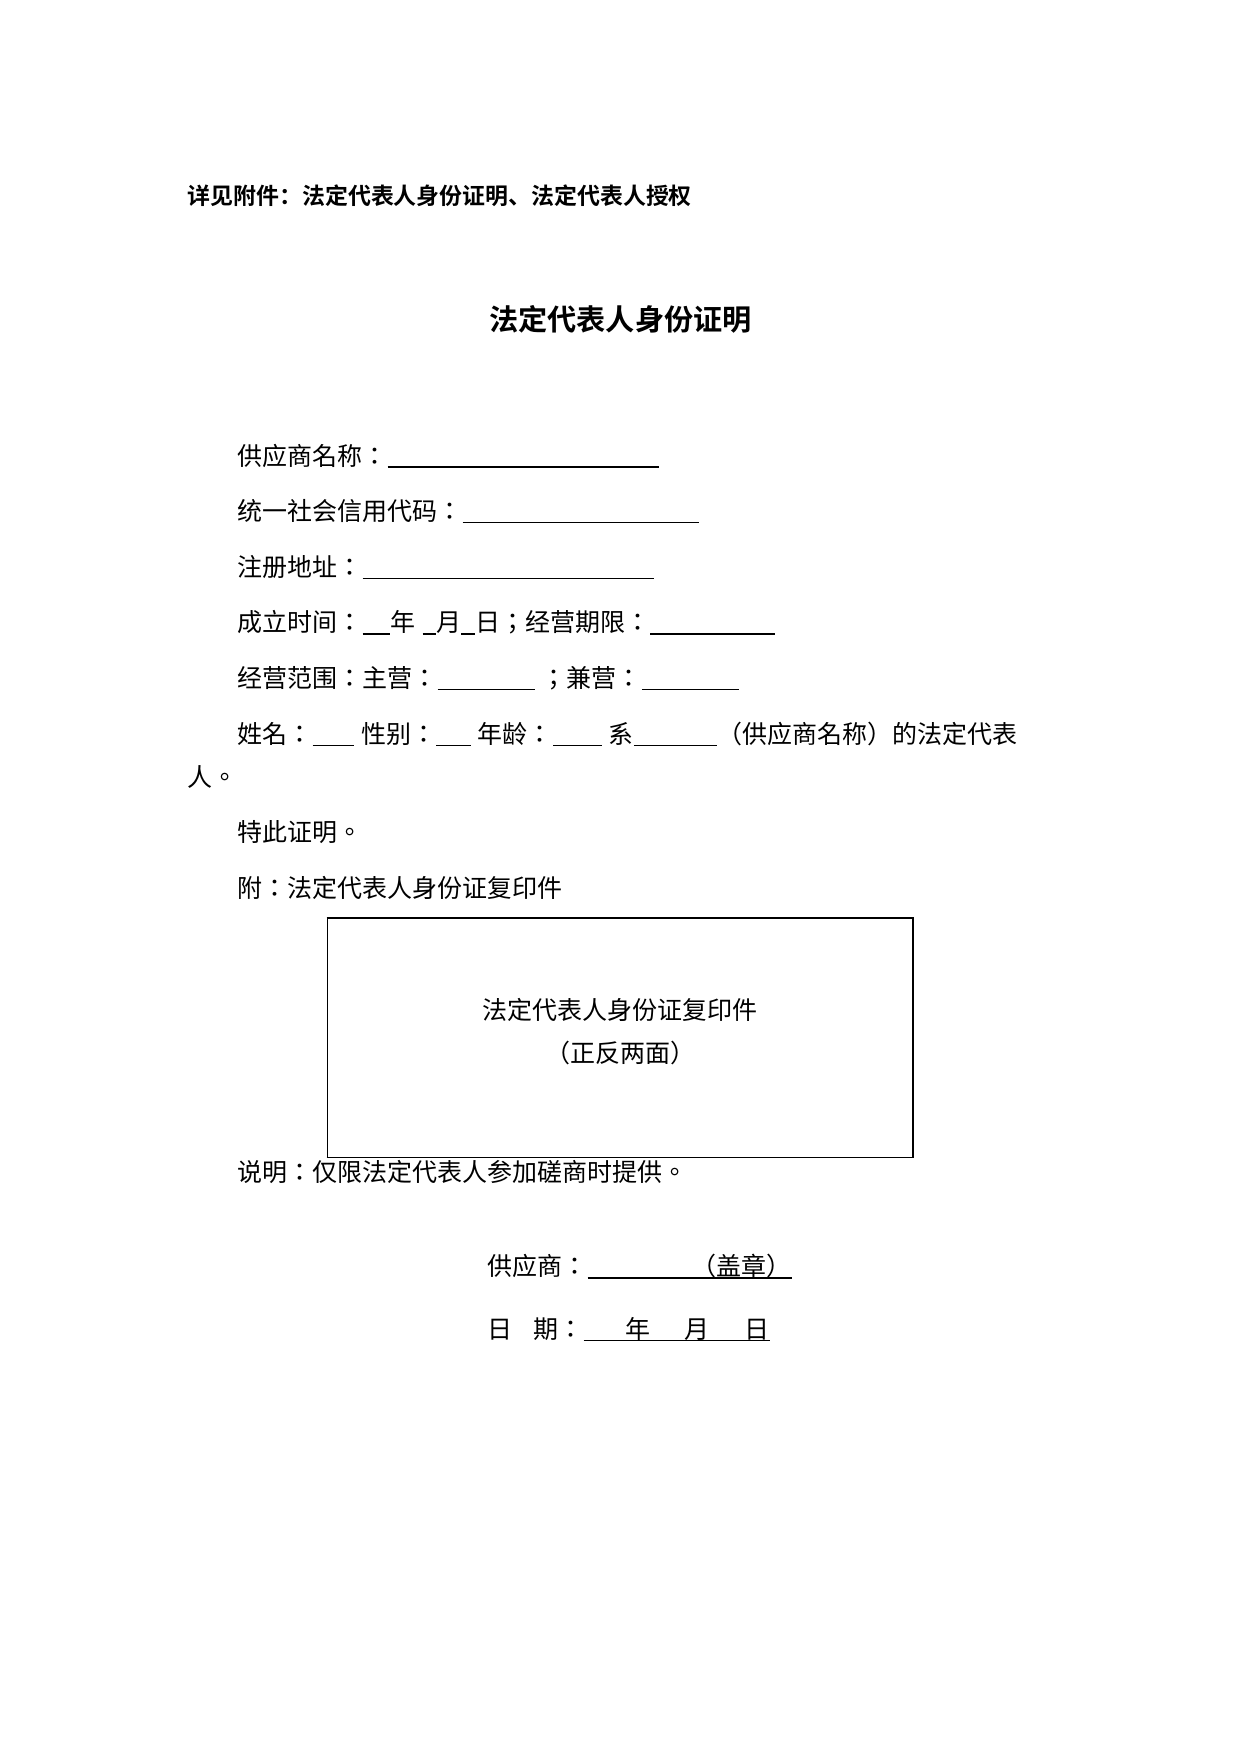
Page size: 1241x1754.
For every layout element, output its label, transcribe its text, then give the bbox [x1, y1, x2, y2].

text 姓名： 性别： 年龄： 系 （供应商名称）的法定代表人。 [187, 720, 1053, 792]
text 注册地址： [187, 553, 1053, 582]
table_header 法定代表人身份证复印件 （正反两面） [328, 919, 912, 1157]
text 供应商名称： [187, 442, 1053, 470]
text 特此证明。 [187, 818, 1053, 847]
text 日 期： 年 月 日 [187, 1315, 1053, 1344]
text 统一社会信用代码： [187, 497, 1053, 526]
text 附：法定代表人身份证复印件 [187, 874, 1053, 903]
text 详见附件：法定代表人身份证明、法定代表人授权 [187, 162, 1053, 227]
text 成立时间： 年 月 日；经营期限： [187, 608, 1053, 637]
text 说明：仅限法定代表人参加磋商时提供。 [187, 1158, 1073, 1187]
text 法定代表人身份证明 [187, 303, 1053, 337]
text 供应商： （盖章） [187, 1252, 1053, 1281]
text 经营范围：主营： ；兼营： [187, 664, 1053, 693]
